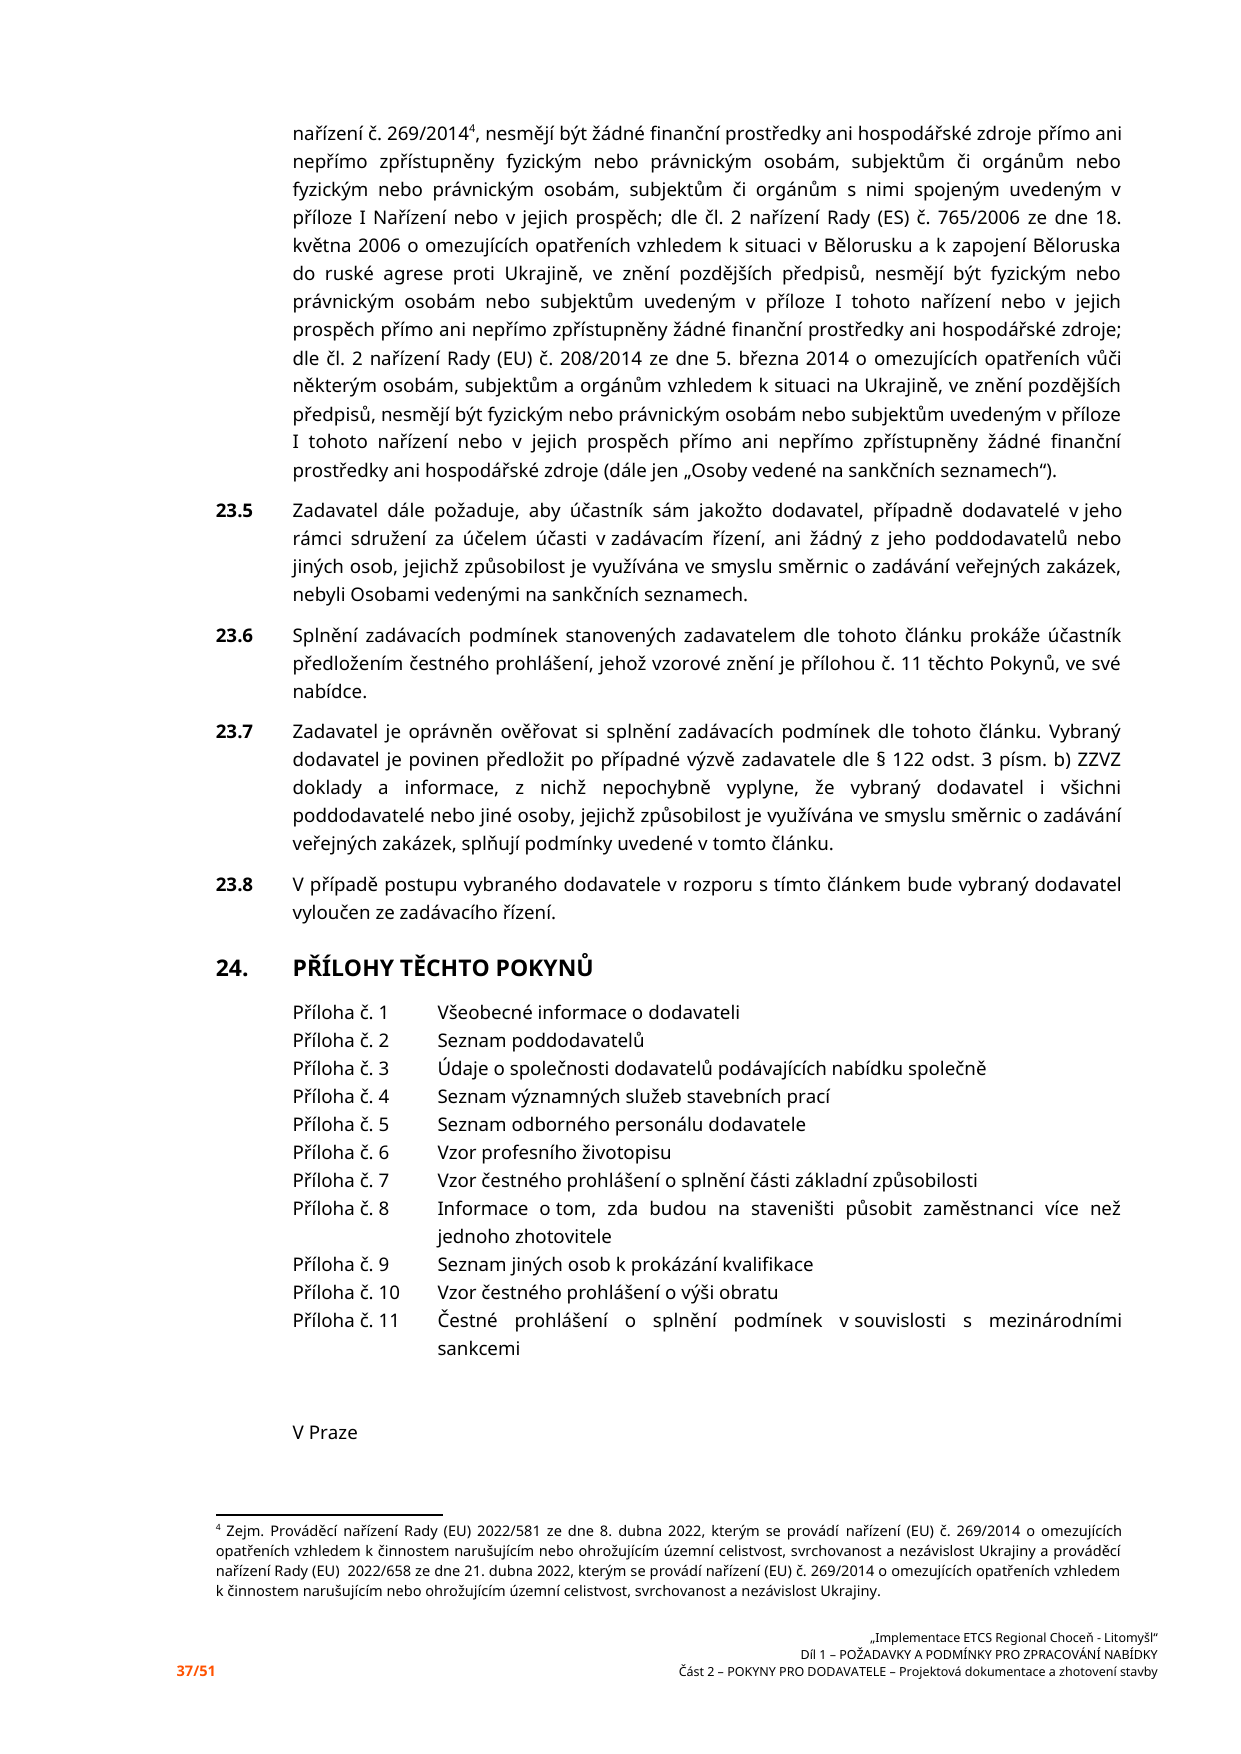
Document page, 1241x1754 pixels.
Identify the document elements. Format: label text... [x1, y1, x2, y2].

text Zadavatel dále požaduje, aby účastník sám jakožto dodavatel, případně dodavatelé v jeho rámci sdružení za účelem účasti v zadávacím řízení, ani žádný z jeho poddodavatelů nebo jiných osob, jejichž způsobilost je využívána ve smyslu směrnic o zadávání veřejných zakázek, nebyli Osobami vedenými na sankčních seznamech. [216, 497, 1122, 607]
text PŘÍLOHY TĚCHTO POKYNŮ [216, 952, 1122, 983]
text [216, 121, 1122, 482]
text Příloha č. 4 Seznam významných služeb stavebních prací [292, 1083, 1122, 1109]
text Příloha č. 10 Vzor čestného prohlášení o výši obratu [292, 1279, 1122, 1305]
text Příloha č. 3 Údaje o společnosti dodavatelů podávajících nabídku společně [292, 1055, 1122, 1081]
text Příloha č. 1 Všeobecné informace o dodavateli [292, 999, 1122, 1024]
text Příloha č. 11 Čestné prohlášení o splnění podmínek v souvislosti s mezinárodními sankcemi [292, 1307, 1122, 1361]
text Příloha č. 5 Seznam odborného personálu dodavatele [292, 1111, 1122, 1137]
text Příloha č. 2 Seznam poddodavatelů [292, 1027, 1122, 1053]
text Příloha č. 9 Seznam jiných osob k prokázání kvalifikace [292, 1251, 1122, 1277]
text Zadavatel je oprávněn ověřovat si splnění zadávacích podmínek dle tohoto článku. Vybraný dodavatel je povinen předložit po případné výzvě zadavatele dle § 122 odst. 3 písm. b) ZZVZ doklady a informace, z nichž nepochybně vyplyne, že vybraný dodavatel i všichni poddodavatelé nebo jiné osoby, jejichž způsobilost je využívána ve smyslu směrnic o zadávání veřejných zakázek, splňují podmínky uvedené v tomto článku. [216, 718, 1122, 856]
text Splnění zadávacích podmínek stanovených zadavatelem dle tohoto článku prokáže účastník předložením čestného prohlášení, jehož vzorové znění je přílohou č. 11 těchto Pokynů, ve své nabídce. [216, 622, 1122, 703]
text V případě postupu vybraného dodavatele v rozporu s tímto článkem bude vybraný dodavatel vyloučen ze zadávacího řízení. [216, 871, 1122, 925]
text Příloha č. 6 Vzor profesního životopisu [292, 1139, 1122, 1165]
text Příloha č. 8 Informace o tom, zda budou na staveništi působit zaměstnanci více než jednoho zhotovitele [292, 1195, 1122, 1249]
text V Praze [292, 1419, 1122, 1445]
text Příloha č. 7 Vzor čestného prohlášení o splnění části základní způsobilosti [292, 1167, 1122, 1193]
